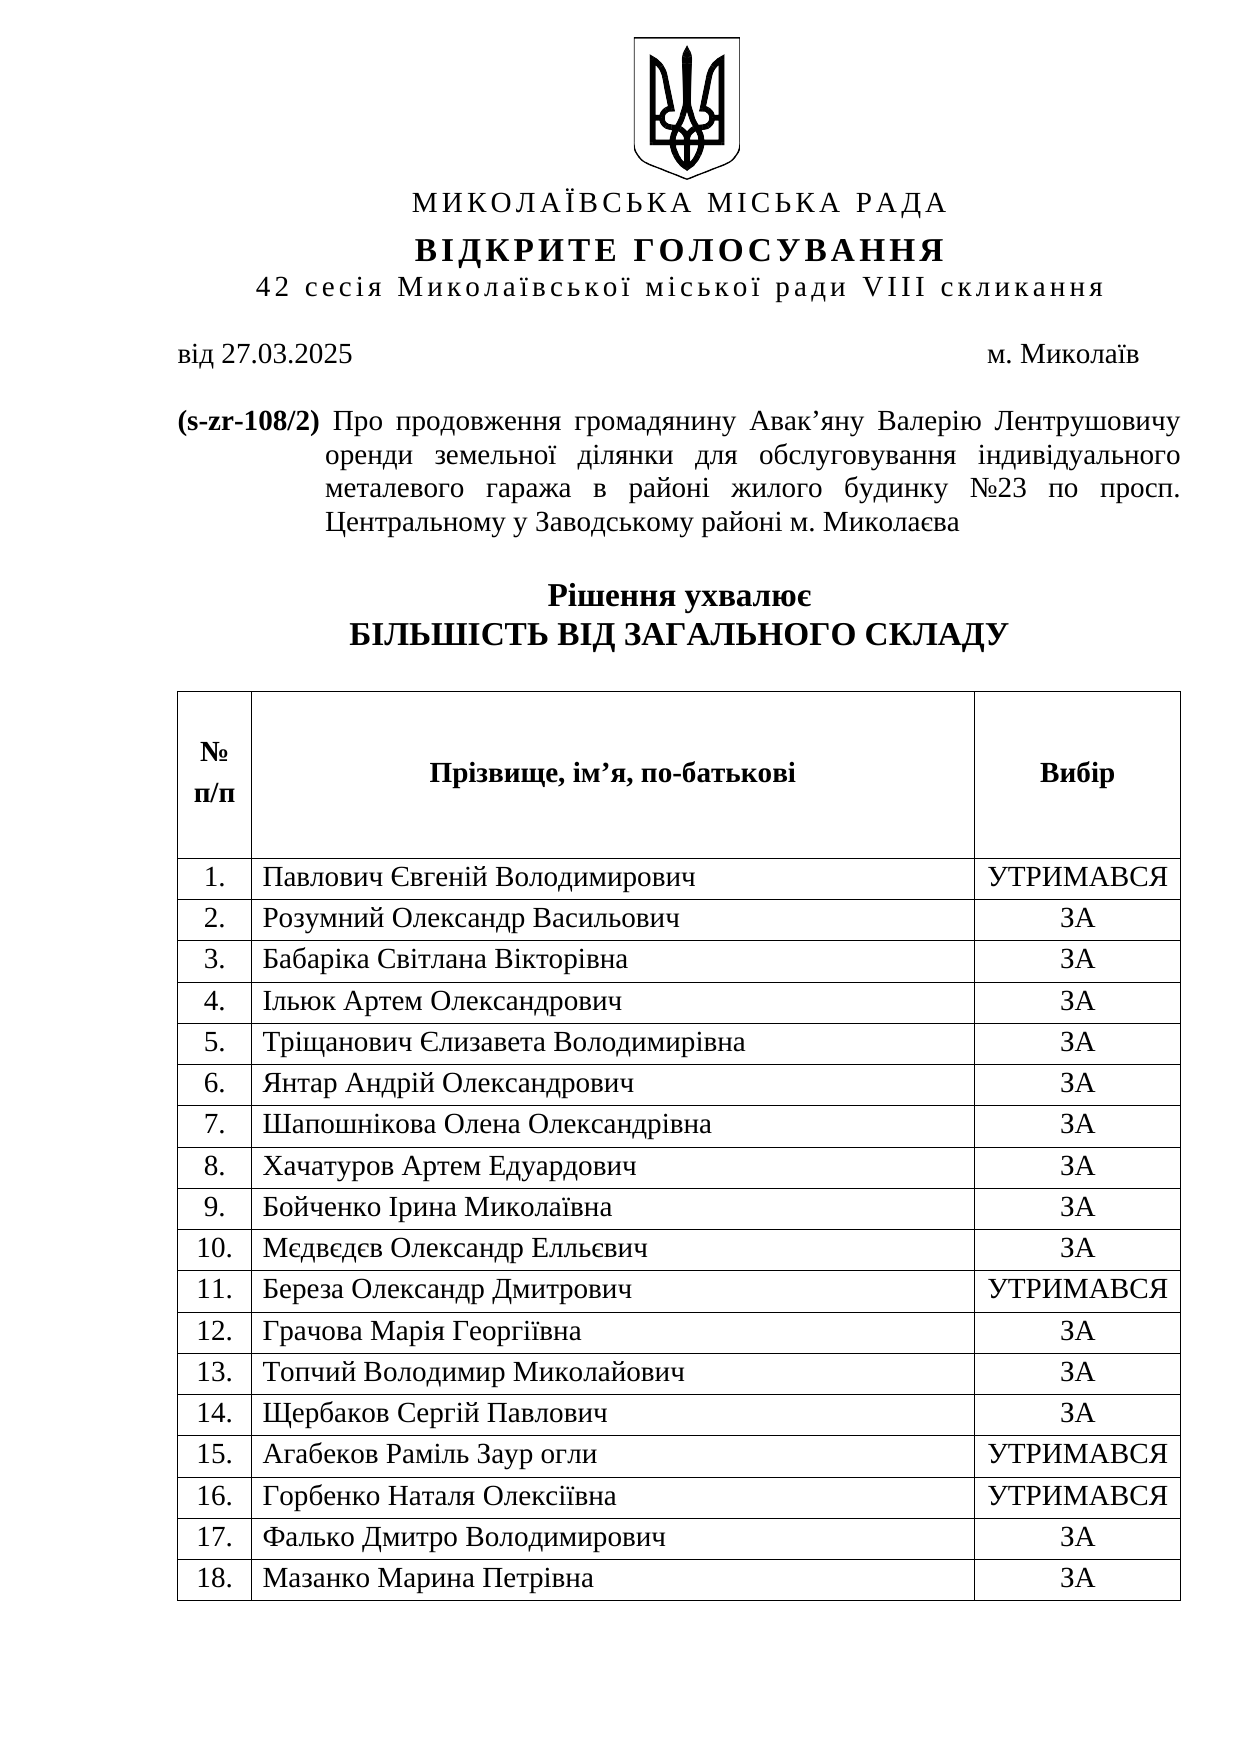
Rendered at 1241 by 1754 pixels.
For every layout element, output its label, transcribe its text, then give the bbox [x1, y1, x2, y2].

table_cell ЗА [975, 1560, 1180, 1600]
table_cell ЗА [975, 1230, 1180, 1270]
table_cell Хачатуров Артем Едуардович [252, 1148, 974, 1188]
table_cell Мєдвєдєв Олександр Елльєвич [252, 1230, 974, 1270]
table_cell Бабаріка Світлана Вікторівна [252, 941, 974, 982]
text (s-zr-108/2) Про продовження громадянину Авак’яну Валерію Лентрушовичу оренди земельної ділянки для обслуговування індивідуального металевого гаража в районі жилого будинку №23 по просп. Центральному у Заводському районі м. Миколаєва [177, 403, 1181, 537]
table_cell Тріщанович Єлизавета Володимирівна [252, 1024, 974, 1064]
table_cell ЗА [975, 1519, 1180, 1559]
table_header Вибір [975, 692, 1180, 858]
table_cell 15. [178, 1436, 251, 1477]
table_cell ЗА [975, 1313, 1180, 1353]
table_cell ЗА [975, 900, 1180, 940]
table_cell ЗА [975, 1148, 1180, 1188]
table_cell Янтар Андрій Олександрович [252, 1065, 974, 1105]
text МИКОЛАЇВСЬКА МІСЬКА РАДА [177, 185, 1181, 219]
table_cell ЗА [975, 1106, 1180, 1147]
table_cell 9. [178, 1189, 251, 1229]
text 42 сесія Миколаївської міської ради VIII скликання [177, 269, 1181, 303]
table_cell Павлович Євгеній Володимирович [252, 859, 974, 899]
table_header № п/п [178, 692, 251, 858]
table_cell 16. [178, 1478, 251, 1518]
table_cell УТРИМАВСЯ [975, 1436, 1180, 1477]
table_cell ЗА [975, 1024, 1180, 1064]
table_cell ЗА [975, 1189, 1180, 1229]
table_cell 2. [178, 900, 251, 940]
table_cell 12. [178, 1313, 251, 1353]
table_cell ЗА [975, 941, 1180, 982]
table_cell 13. [178, 1354, 251, 1394]
table_cell УТРИМАВСЯ [975, 1271, 1180, 1312]
table_cell ЗА [975, 1065, 1180, 1105]
table_cell 10. [178, 1230, 251, 1270]
table_cell Розумний Олександр Васильович [252, 900, 974, 940]
table_cell 6. [178, 1065, 251, 1105]
text Рішення ухвалює [177, 576, 1181, 614]
table_cell Щербаков Сергій Павлович [252, 1395, 974, 1435]
table_cell 14. [178, 1395, 251, 1435]
table_cell Горбенко Наталя Олексіївна [252, 1478, 974, 1518]
table_cell 3. [178, 941, 251, 982]
table_cell УТРИМАВСЯ [975, 859, 1180, 899]
text від 27.03.2025 м. Миколаїв [177, 336, 1181, 370]
table_cell Ільюк Артем Олександрович [252, 983, 974, 1023]
table_cell 1. [178, 859, 251, 899]
table_cell Бойченко Ірина Миколаївна [252, 1189, 974, 1229]
table_cell 5. [178, 1024, 251, 1064]
table_cell Мазанко Марина Петрівна [252, 1560, 974, 1600]
table_cell 11. [178, 1271, 251, 1312]
table_cell Фалько Дмитро Володимирович [252, 1519, 974, 1559]
table_cell 18. [178, 1560, 251, 1600]
table_header Прізвище, ім’я, по-батькові [252, 692, 974, 858]
text ВІДКРИТЕ ГОЛОСУВАННЯ [177, 231, 1181, 269]
table_cell Агабеков Раміль Заур огли [252, 1436, 974, 1477]
table_cell Шапошнікова Олена Олександрівна [252, 1106, 974, 1147]
table_cell ЗА [975, 983, 1180, 1023]
table_cell ЗА [975, 1354, 1180, 1394]
table_cell Грачова Марія Георгіївна [252, 1313, 974, 1353]
table_cell Береза Олександр Дмитрович [252, 1271, 974, 1312]
table_cell УТРИМАВСЯ [975, 1478, 1180, 1518]
table_cell 8. [178, 1148, 251, 1188]
table_cell Топчий Володимир Миколайович [252, 1354, 974, 1394]
table_cell 4. [178, 983, 251, 1023]
table_cell 7. [178, 1106, 251, 1147]
table_cell 17. [178, 1519, 251, 1559]
table_cell ЗА [975, 1395, 1180, 1435]
text БІЛЬШІСТЬ ВІД ЗАГАЛЬНОГО СКЛАДУ [177, 614, 1181, 652]
